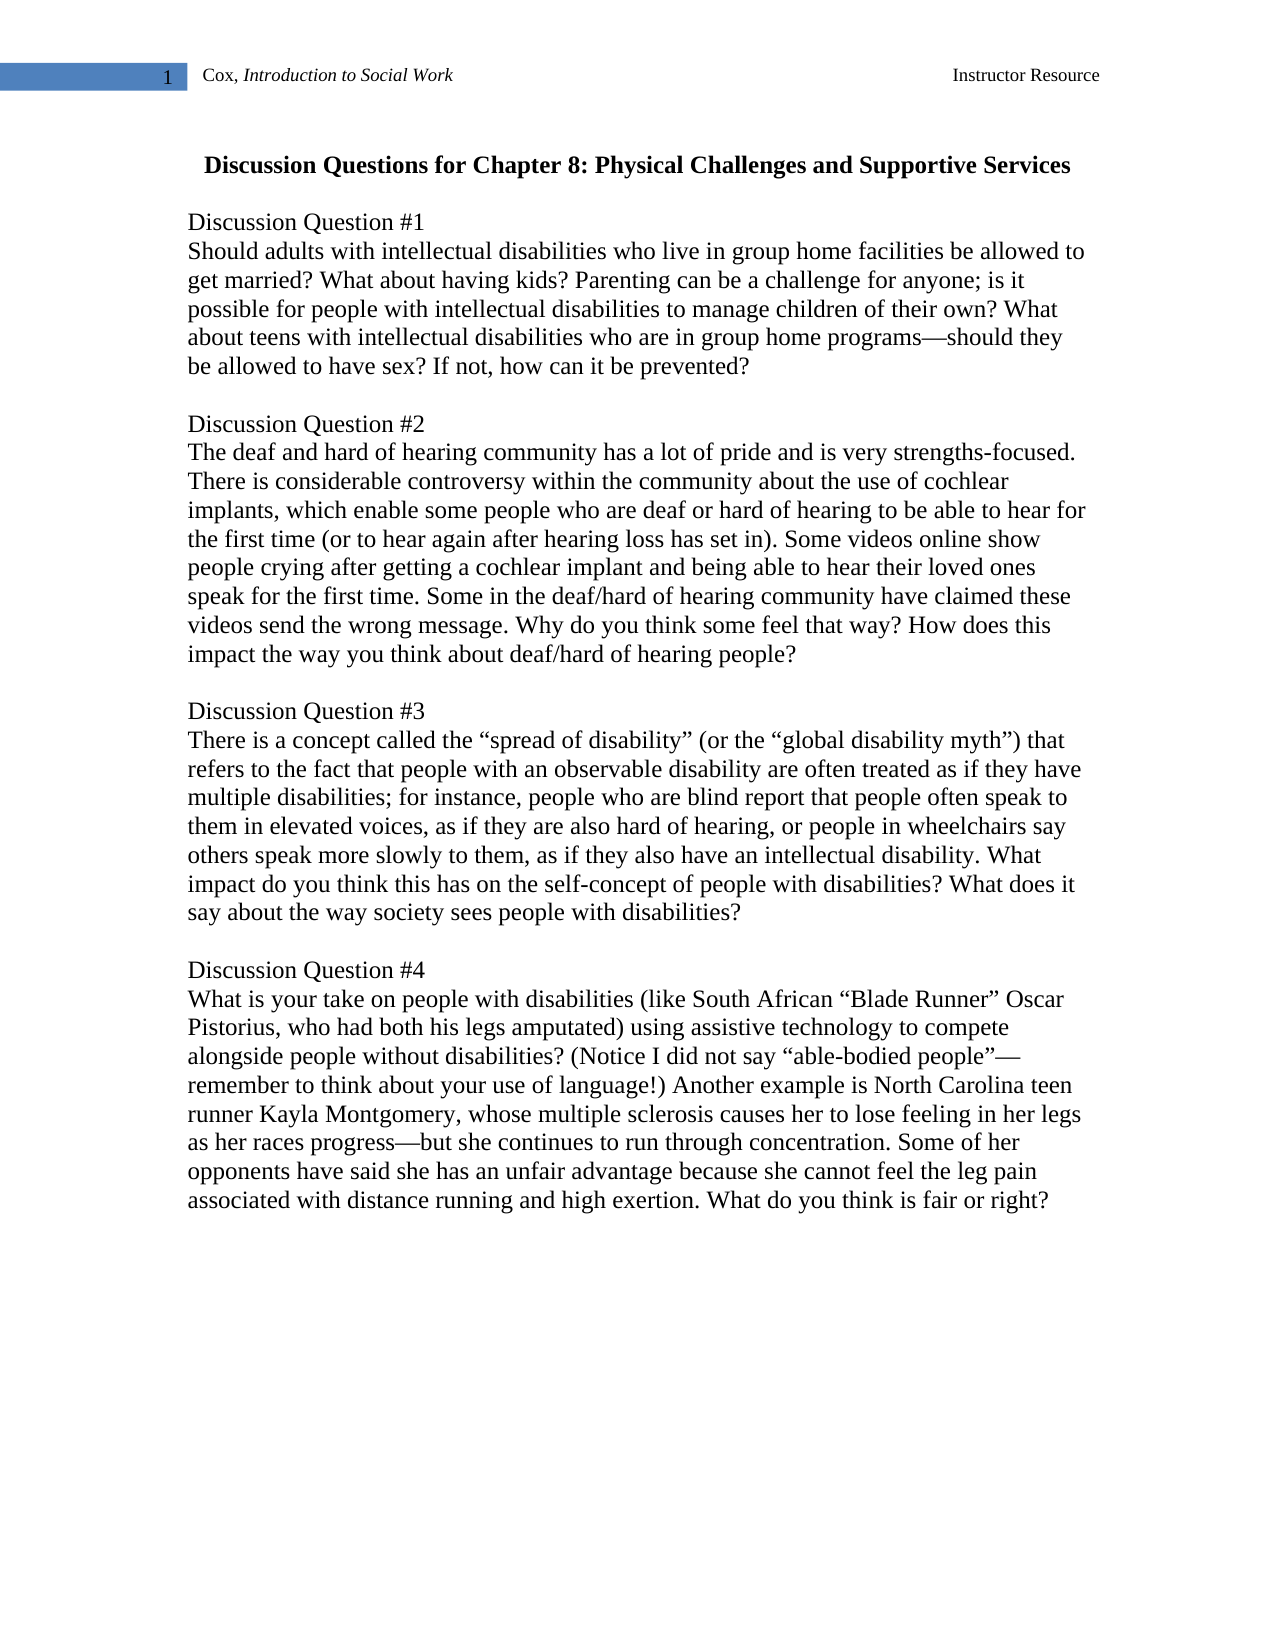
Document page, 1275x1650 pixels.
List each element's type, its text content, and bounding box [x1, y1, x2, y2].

text Discussion Questions for Chapter 8: Physical Challenges and Supportive Services [187, 150, 1087, 179]
text Should adults with intellectual disabilities who live in group home facilities be allowed to get married? What about having kids? Parenting can be a challenge for anyone; is it possible for people with intellectual disabilities to manage children of their own? What about teens with intellectual disabilities who are in group home programs—should they be allowed to have sex? If not, how can it be prevented? [187, 236, 1087, 380]
text Discussion Question #2 [187, 409, 1087, 437]
text Discussion Question #3 [187, 696, 1087, 725]
text Discussion Question #1 [187, 207, 1087, 236]
text Discussion Question #4 [187, 955, 1087, 984]
text What is your take on people with disabilities (like South African “Blade Runner” Oscar Pistorius, who had both his legs amputated) using assistive technology to compete alongside people without disabilities? (Notice I did not say “able-bodied people”—remember to think about your use of language!) Another example is North Carolina teen runner Kayla Montgomery, whose multiple sclerosis causes her to lose feeling in her legs as her races progress—but she continues to run through concentration. Some of her opponents have said she has an unfair advantage because she cannot feel the leg pain associated with distance running and high exertion. What do you think is fair or right? [187, 984, 1087, 1214]
text There is a concept called the “spread of disability” (or the “global disability myth”) that refers to the fact that people with an observable disability are often treated as if they have multiple disabilities; for instance, people who are blind report that people often speak to them in elevated voices, as if they are also hard of hearing, or people in wheelchairs say others speak more slowly to them, as if they also have an intellectual disability. What impact do you think this has on the self-concept of people with disabilities? What does it say about the way society sees people with disabilities? [187, 725, 1087, 926]
text The deaf and hard of hearing community has a lot of pride and is very strengths-focused. There is considerable controversy within the community about the use of cochlear implants, which enable some people who are deaf or hard of hearing to be able to hear for the first time (or to hear again after hearing loss has set in). Some videos online show people crying after getting a cochlear implant and being able to hear their loved ones speak for the first time. Some in the deaf/hard of hearing community have claimed these videos send the wrong message. Why do you think some feel that way? How does this impact the way you think about deaf/hard of hearing people? [187, 437, 1087, 667]
